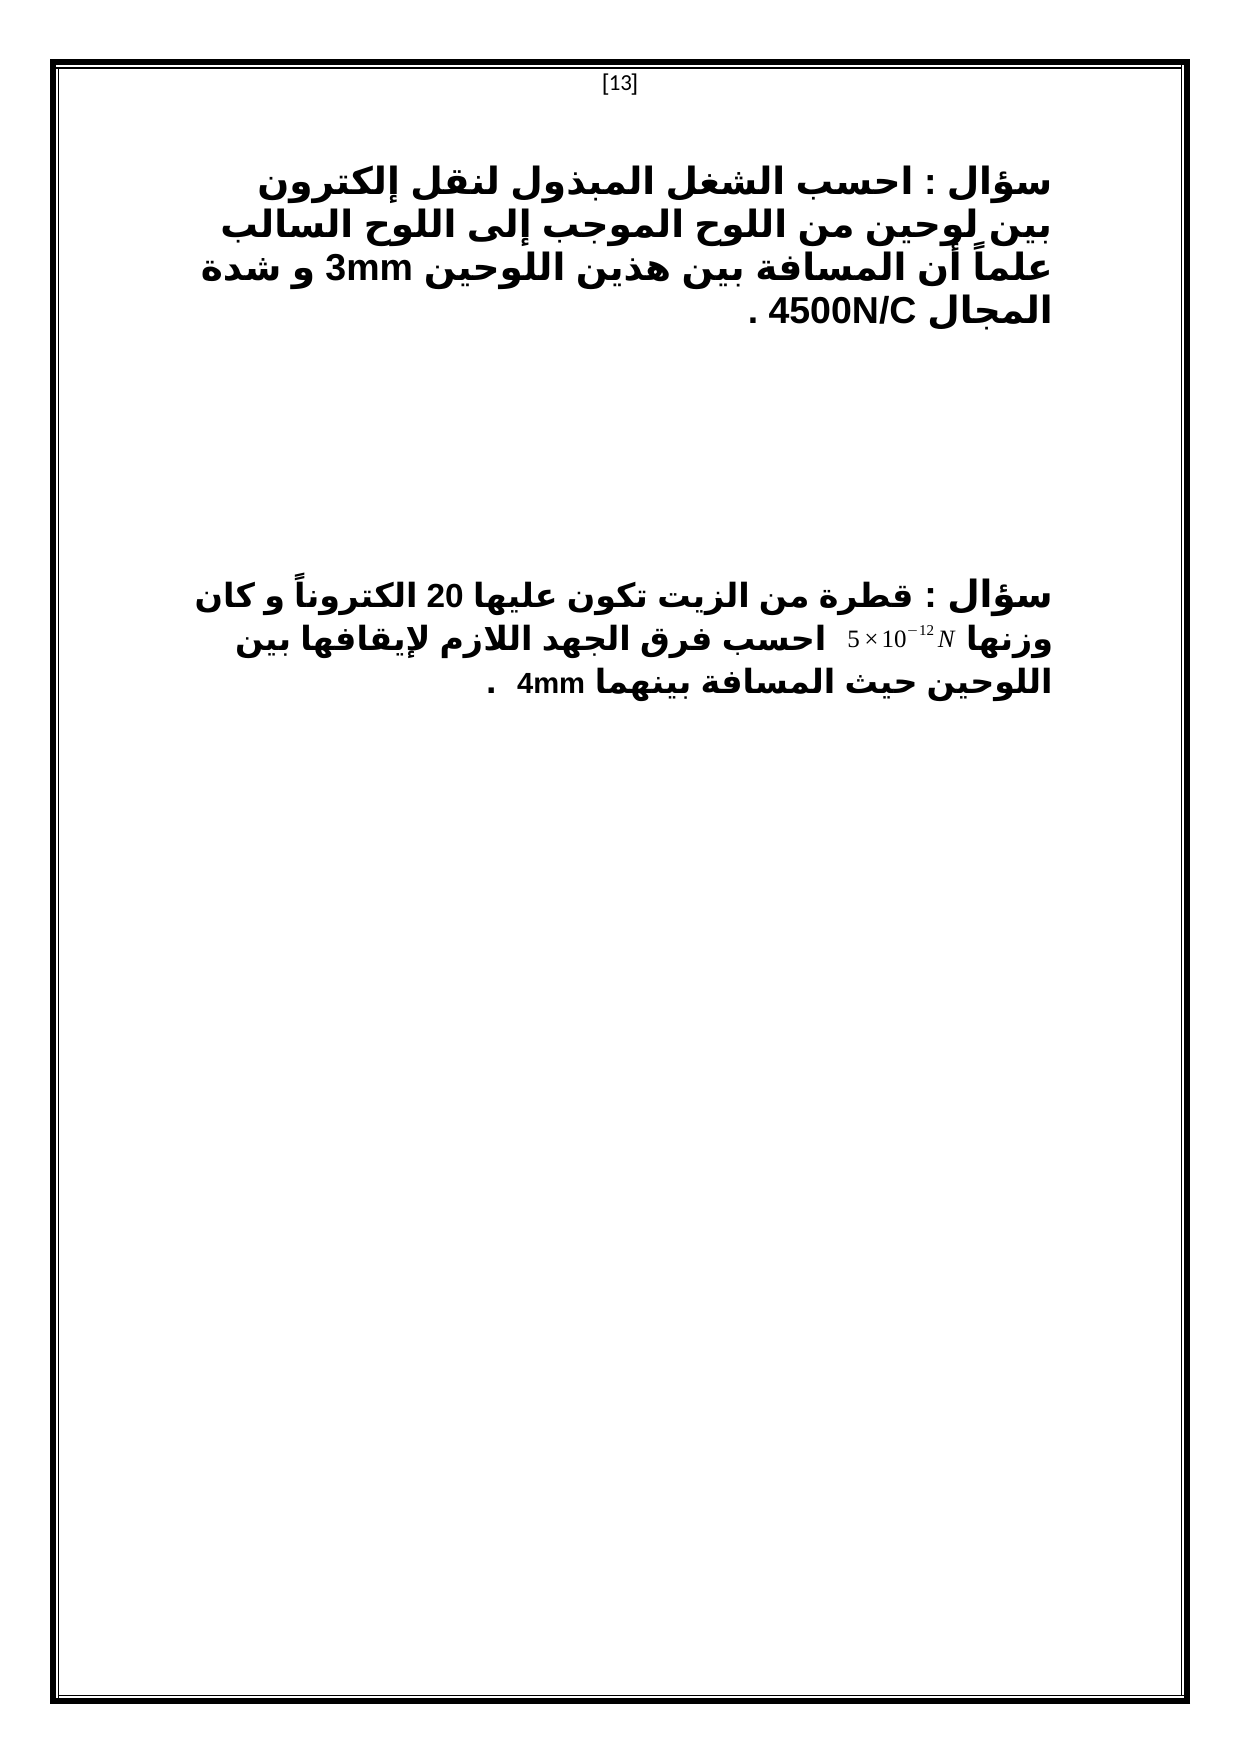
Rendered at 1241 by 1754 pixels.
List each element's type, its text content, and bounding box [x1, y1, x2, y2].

text سؤال : احسب الشغل المبذول لنقل إلكترون بين لوحين من اللوح الموجب إلى اللوح السالب علماً أن المسافة بين هذين اللوحين 3mm و شدة المجال 4500N/C . [187, 159, 1053, 359]
text سؤال : قطرة من الزيت تكون عليها 20 الكتروناً و كان وزنها احسب فرق الجهد اللازم لإيقافها بين اللوحين حيث المسافة بينهما 4mm . [187, 572, 1053, 730]
